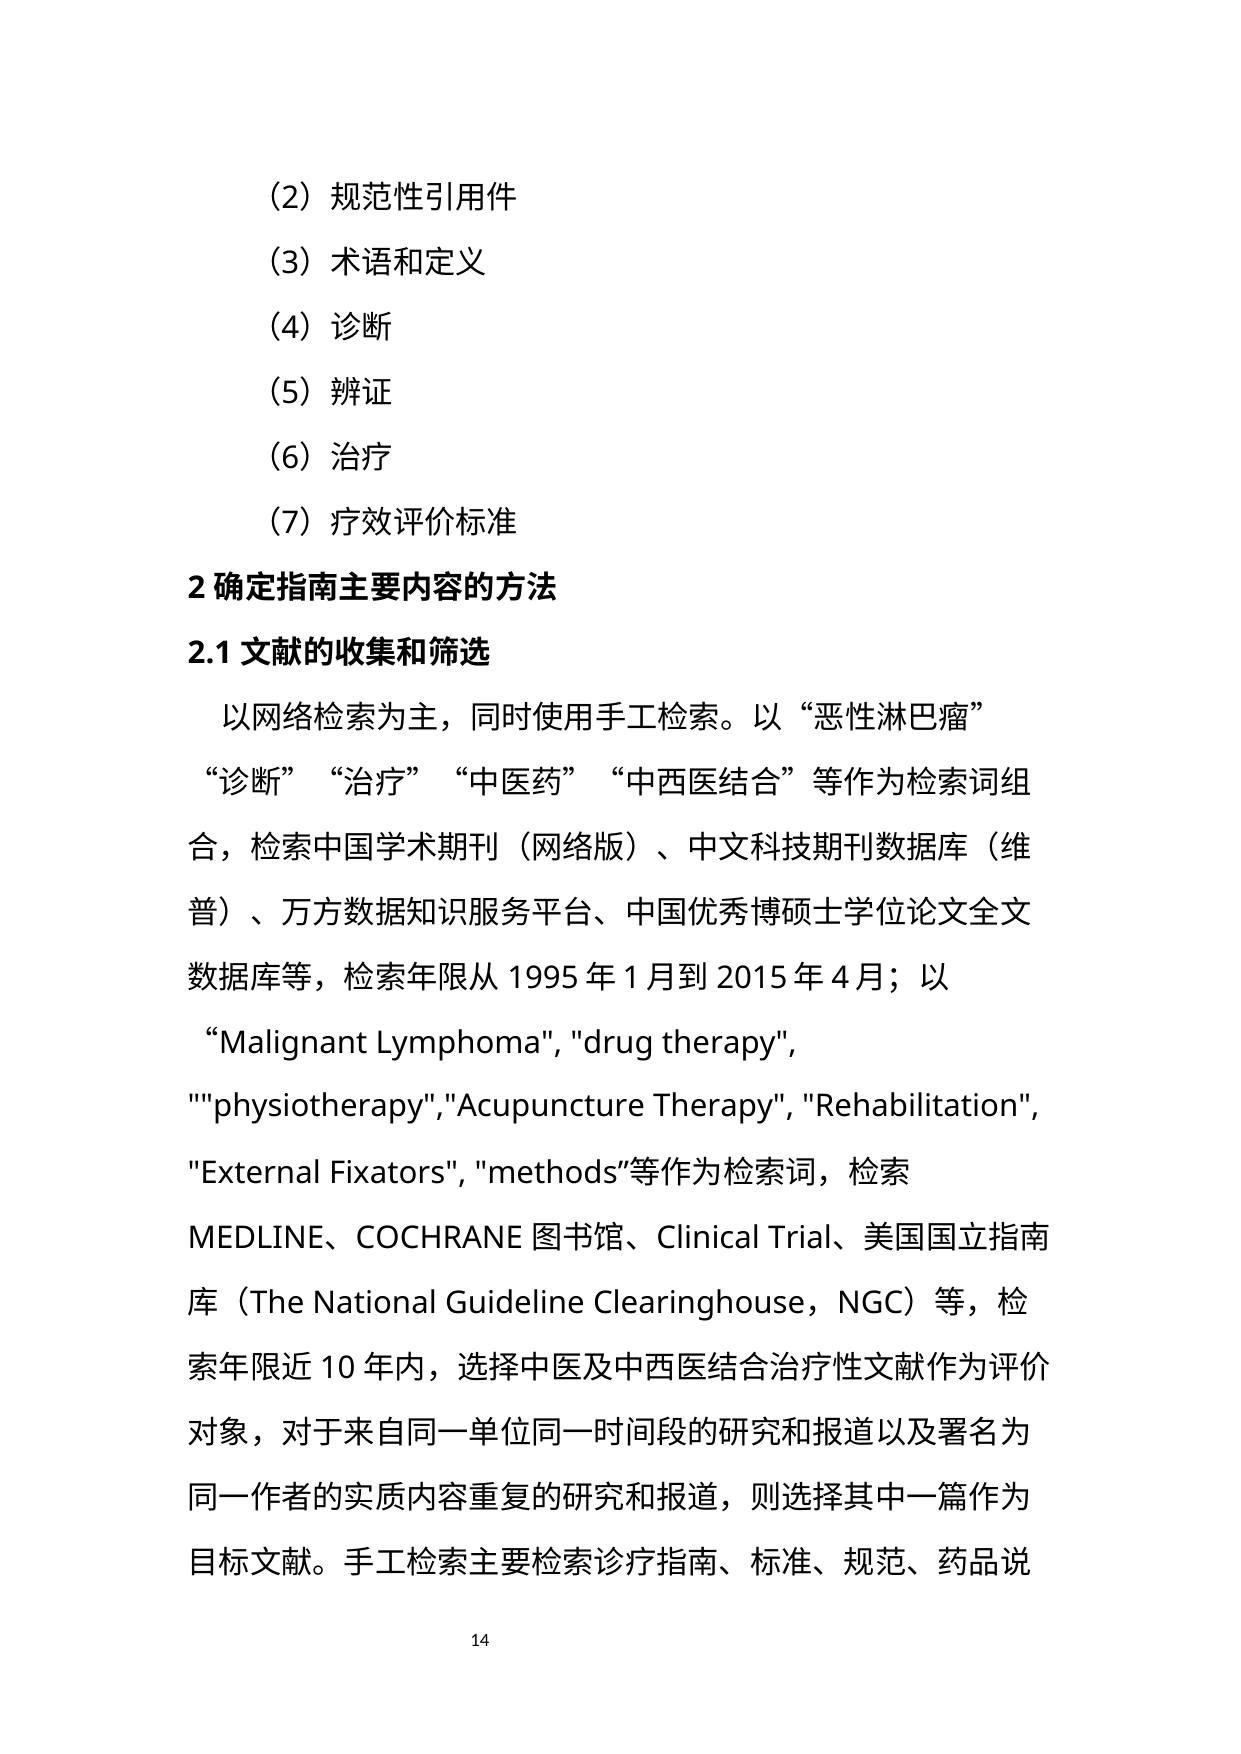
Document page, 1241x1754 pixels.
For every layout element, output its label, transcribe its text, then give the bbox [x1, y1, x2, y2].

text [187, 682, 1053, 1592]
text （2）规范性引用件 [187, 162, 1053, 227]
text （6）治疗 [187, 422, 1053, 487]
text 2.1 文献的收集和筛选 [187, 617, 1053, 682]
text （7）疗效评价标准 [187, 487, 1053, 552]
text （3）术语和定义 [187, 227, 1053, 292]
text 2 确定指南主要内容的方法 [187, 552, 1053, 617]
text （5）辨证 [187, 357, 1053, 422]
text （4）诊断 [187, 292, 1053, 357]
